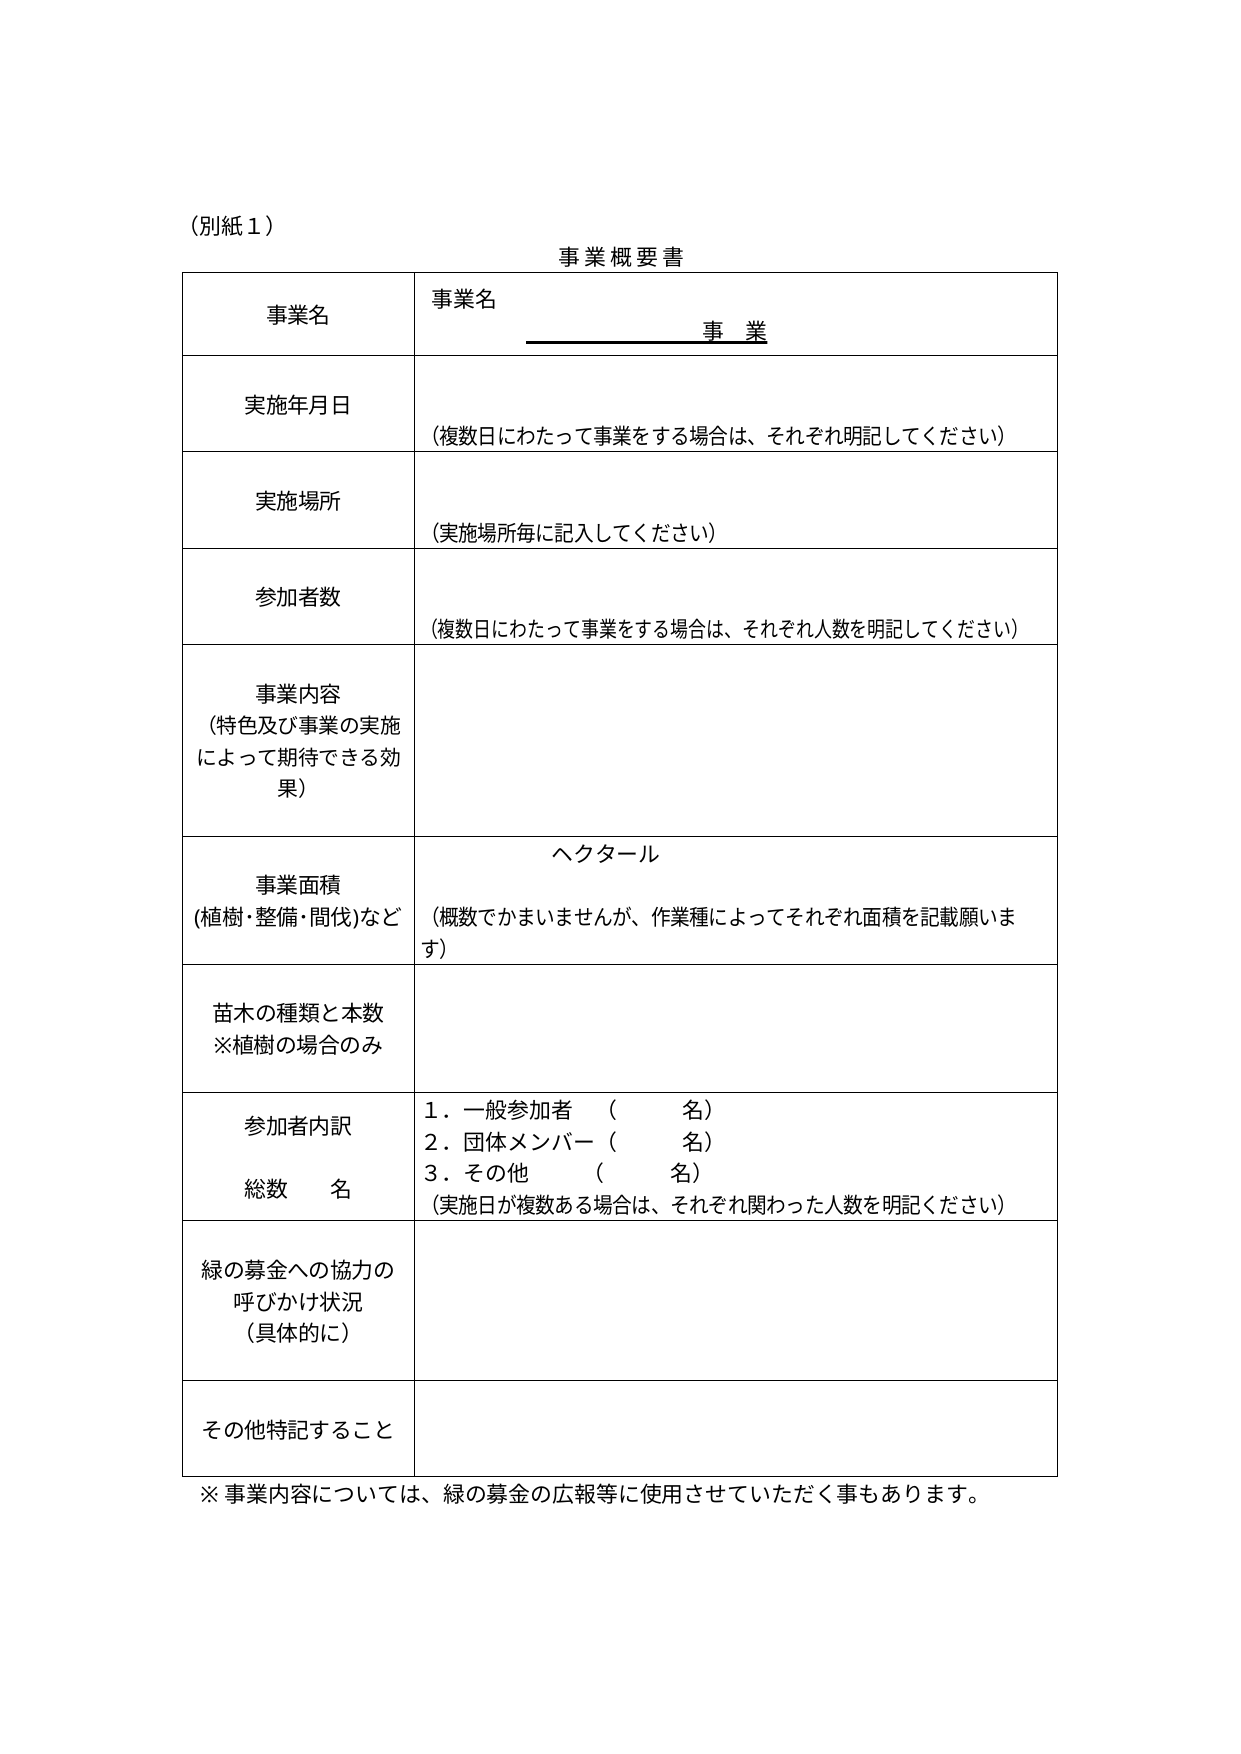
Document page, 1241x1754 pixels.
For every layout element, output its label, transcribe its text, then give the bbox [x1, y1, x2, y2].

table_cell 事業面積 (植樹･整備･間伐)など [183, 837, 414, 964]
table_cell 実施年月日 [183, 356, 414, 451]
table_cell [415, 645, 1057, 836]
table_cell （複数日にわたって事業をする場合は、それぞれ明記してください） [415, 356, 1057, 451]
table_cell ヘクタール （概数でかまいませんが、作業種によってそれぞれ面積を記載願います） [415, 837, 1057, 964]
table_cell （複数日にわたって事業をする場合は、それぞれ人数を明記してください） [415, 549, 1057, 644]
table_cell 参加者内訳 総数 名 [183, 1093, 414, 1220]
table_cell [415, 1381, 1057, 1476]
table_cell 苗木の種類と本数 ※植樹の場合のみ [183, 965, 414, 1092]
text ※ 事業内容については、緑の募金の広報等に使用させていただく事もあります。 [200, 1477, 1081, 1509]
table_cell その他特記すること [183, 1381, 414, 1476]
table_cell 実施場所 [183, 452, 414, 547]
table_cell [415, 1221, 1057, 1380]
table_cell （実施場所毎に記入してください） [415, 452, 1057, 547]
table_cell [415, 965, 1057, 1092]
table_header 事業名 [183, 273, 414, 355]
text 事 業 概 要 書 [177, 240, 1066, 272]
table_header 事業名 事 業 [415, 273, 1057, 355]
table_cell 参加者数 [183, 549, 414, 644]
text （別紙１） [177, 209, 1063, 240]
table_cell 緑の募金への協力の 呼びかけ状況 （具体的に） [183, 1221, 414, 1380]
table_cell 事業内容 （特色及び事業の実施によって期待できる効果） [183, 645, 414, 836]
table_cell １．一般参加者 （ 名） ２．団体メンバー（ 名） ３．その他 （ 名） （実施日が複数ある場合は、それぞれ関わった人数を明記ください） [415, 1093, 1057, 1220]
